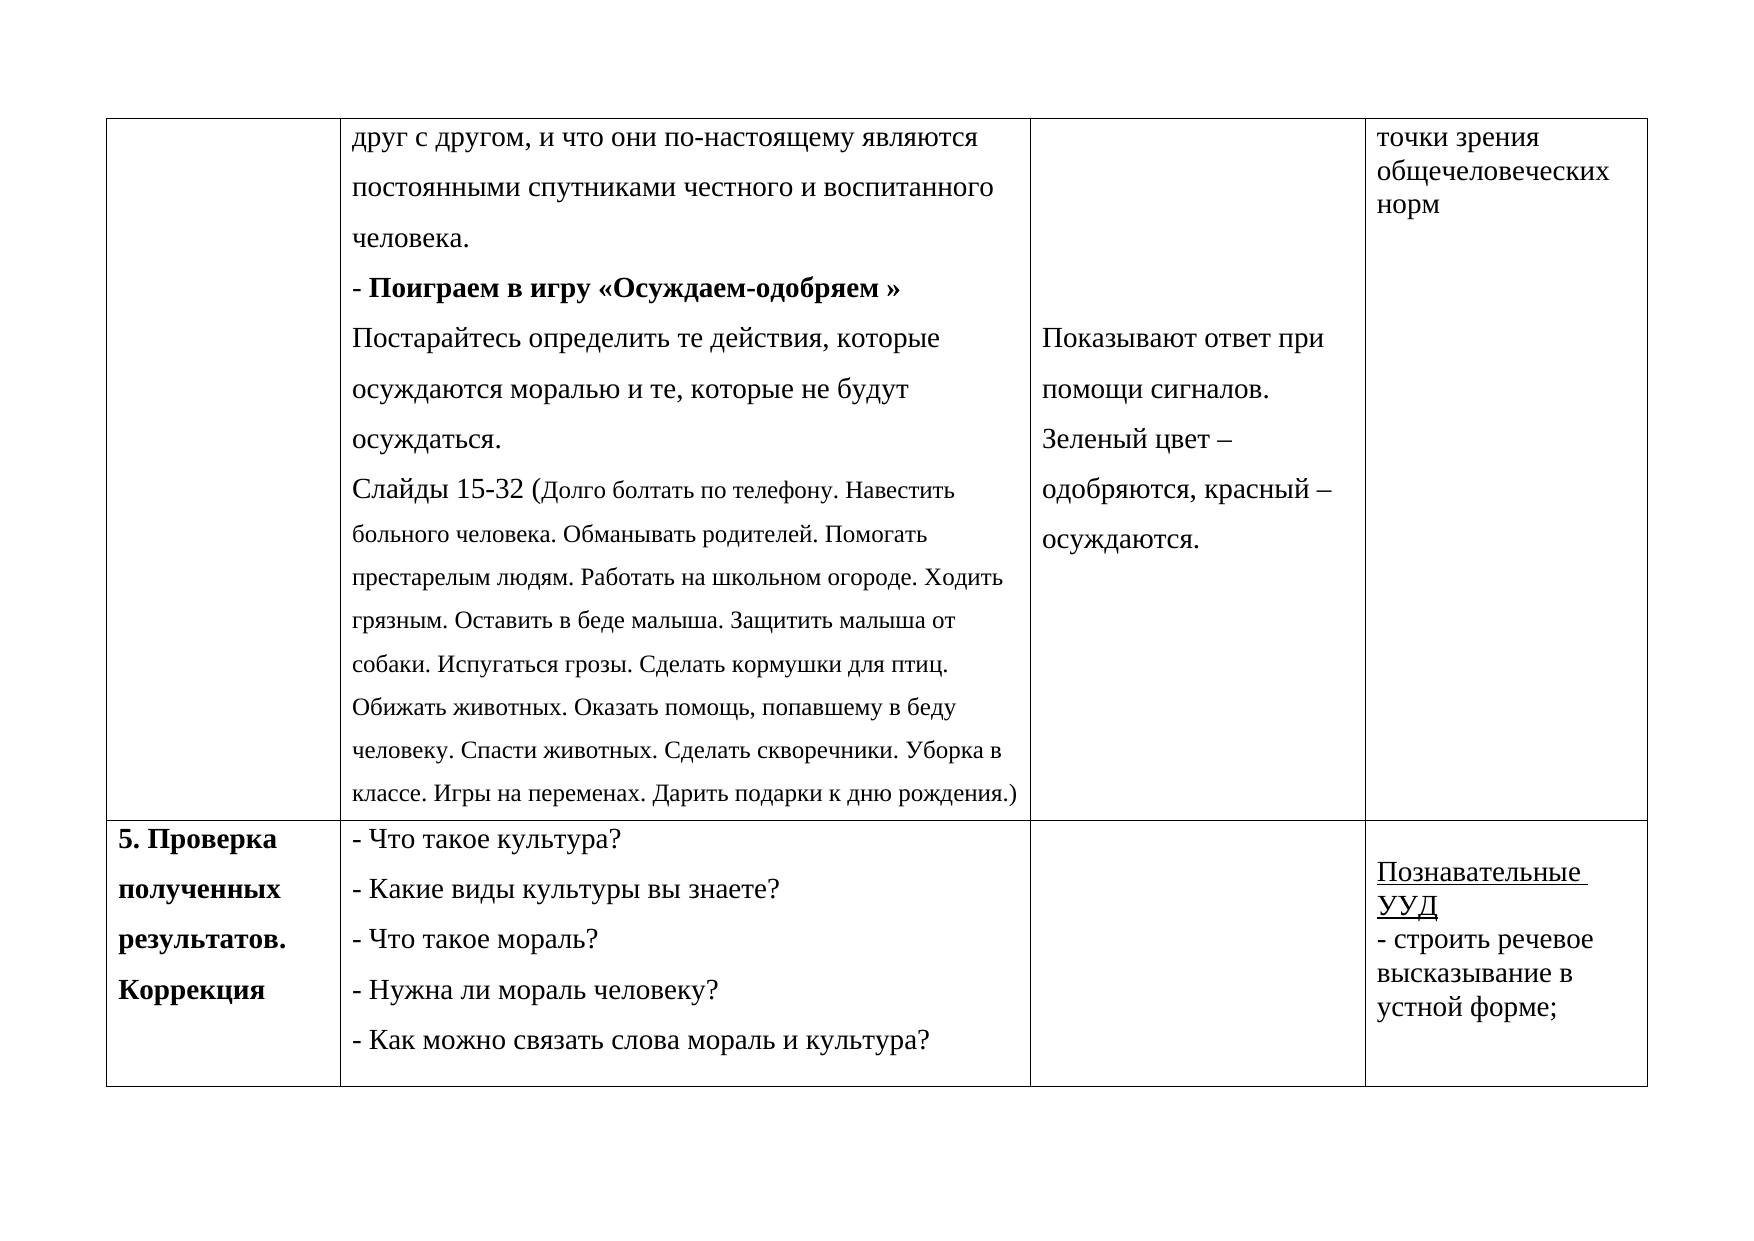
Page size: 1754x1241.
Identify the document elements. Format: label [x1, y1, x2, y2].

table_cell [1031, 821, 1365, 1086]
table_cell [107, 119, 340, 820]
table_cell [1366, 821, 1647, 1086]
table_cell [341, 821, 1030, 1086]
table_cell [107, 821, 340, 1086]
table_cell [1031, 119, 1365, 820]
table_cell [341, 119, 1030, 820]
table_cell [1366, 119, 1647, 820]
